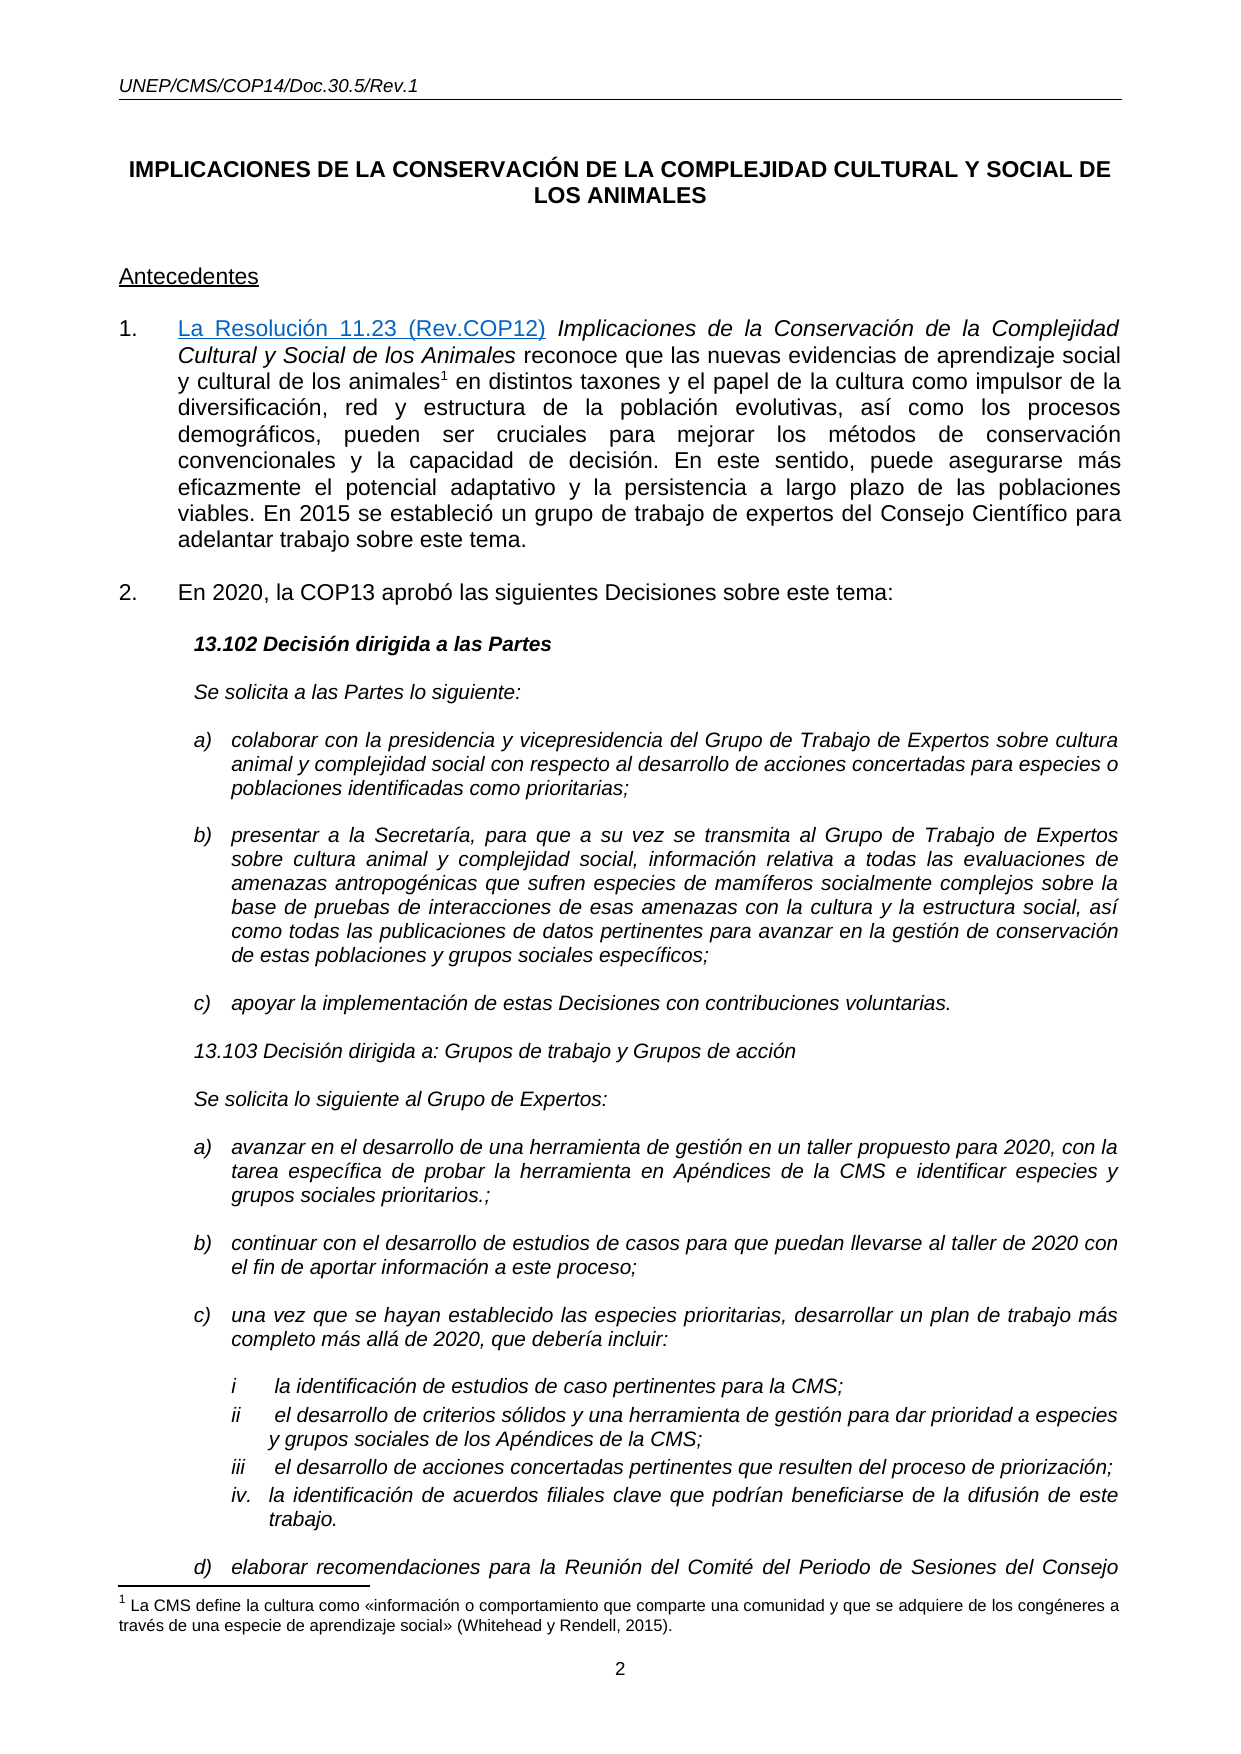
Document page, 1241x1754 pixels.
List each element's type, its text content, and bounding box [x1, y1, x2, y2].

text 13.102 Decisión dirigida a las Partes [193, 632, 1122, 656]
text 13.103 Decisión dirigida a: Grupos de trabajo y Grupos de acción [193, 1039, 1122, 1063]
text iv. la identificación de acuerdos filiales clave que podrían beneficiarse de la difusión de este trabajo. [231, 1483, 1122, 1531]
list La Resolución 11.23 (Rev.COP12) Implicaciones de la Conservación de la Complejidad Cultural y Social de los Animales reconoce que las nuevas evidencias de aprendizaje social y cultural de los animales en distintos taxones y el papel de la cultura como impulsor de la diversificación, red y estructura de la población evolutivas, así como los procesos demográficos, pueden ser cruciales para mejorar los métodos de conservación convencionales y la capacidad de decisión. En este sentido, puede asegurarse más eficazmente el potencial adaptativo y la persistencia a largo plazo de las poblaciones viables. En 2015 se estableció un grupo de trabajo de expertos del Consejo Científico para adelantar trabajo sobre este tema. [118, 315, 1122, 552]
text Se solicita a las Partes lo siguiente: [193, 679, 1122, 703]
list avanzar en el desarrollo de una herramienta de gestión en un taller propuesto para 2020, con la tarea específica de probar la herramienta en Apéndices de la CMS e identificar especies y grupos sociales prioritarios.; [193, 1135, 1122, 1207]
list colaborar con la presidencia y vicepresidencia del Grupo de Trabajo de Expertos sobre cultura animal y complejidad social con respecto al desarrollo de acciones concertadas para especies o poblaciones identificadas como prioritarias; [193, 727, 1122, 799]
text ii el desarrollo de criterios sólidos y una herramienta de gestión para dar prioridad a especies y grupos sociales de los Apéndices de la CMS; [231, 1402, 1122, 1450]
text iii el desarrollo de acciones concertadas pertinentes que resulten del proceso de priorización; [231, 1454, 1122, 1478]
list apoyar la implementación de estas Decisiones con contribuciones voluntarias. [193, 991, 1122, 1015]
list una vez que se hayan establecido las especies prioritarias, desarrollar un plan de trabajo más completo más allá de 2020, que debería incluir: [193, 1302, 1122, 1350]
list continuar con el desarrollo de estudios de casos para que puedan llevarse al taller de 2020 con el fin de aportar información a este proceso; [193, 1231, 1122, 1278]
list En 2020, la COP13 aprobó las siguientes Decisiones sobre este tema: [118, 579, 1122, 605]
title IMPLICACIONES DE LA CONSERVACIÓN DE LA COMPLEJIDAD CULTURAL Y SOCIAL DE LOS ANIMALES [119, 154, 1122, 208]
text i la identificación de estudios de caso pertinentes para la CMS; [231, 1374, 1122, 1398]
text Antecedentes [118, 263, 1122, 289]
text Se solicita lo siguiente al Grupo de Expertos: [193, 1087, 1122, 1111]
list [193, 1554, 1122, 1578]
list presentar a la Secretaría, para que a su vez se transmita al Grupo de Trabajo de Expertos sobre cultura animal y complejidad social, información relativa a todas las evaluaciones de amenazas antropogénicas que sufren especies de mamíferos socialmente complejos sobre la base de pruebas de interacciones de esas amenazas con la cultura y la estructura social, así como todas las publicaciones de datos pertinentes para avanzar en la gestión de conservación de estas poblaciones y grupos sociales específicos; [193, 823, 1122, 967]
